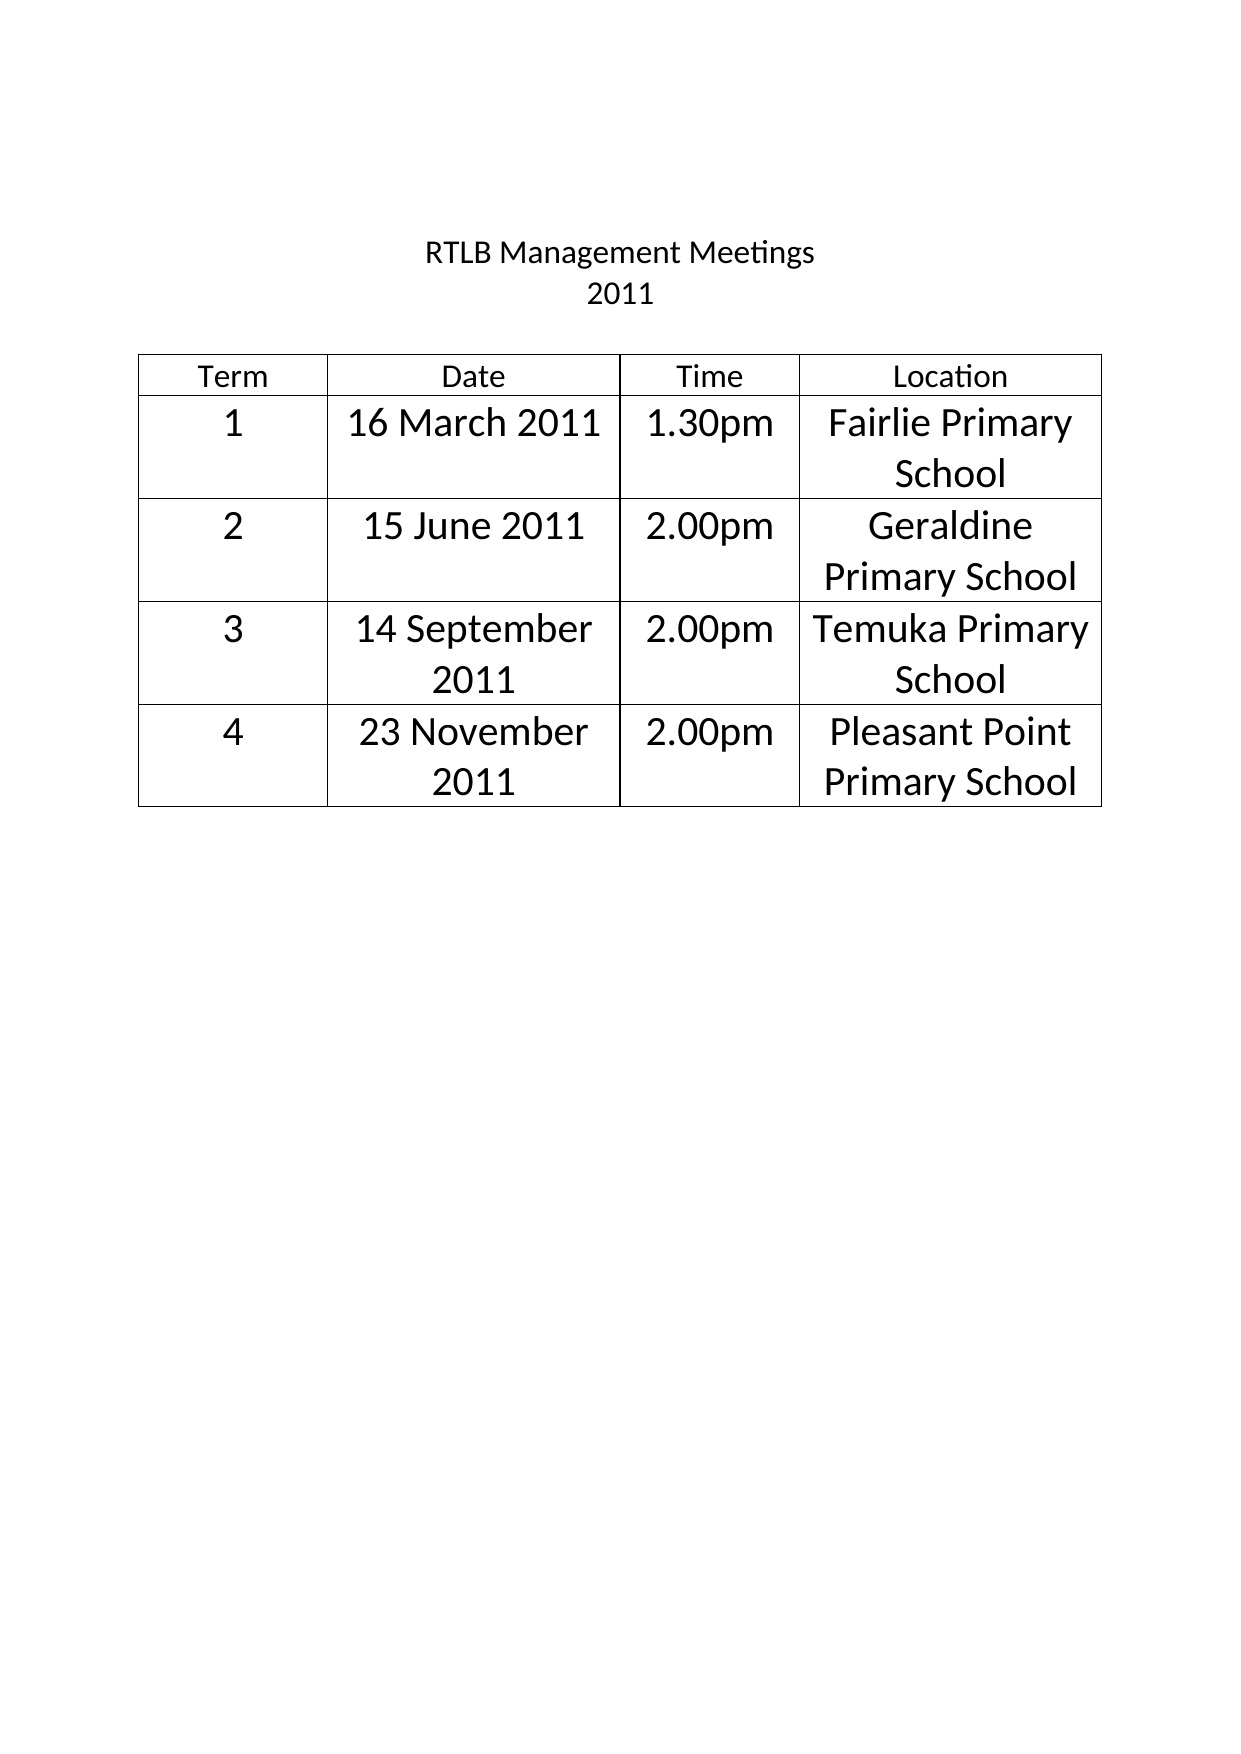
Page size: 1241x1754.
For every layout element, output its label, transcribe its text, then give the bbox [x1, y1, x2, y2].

table_header Date [328, 355, 619, 395]
table_cell 4 [139, 705, 327, 806]
table_header Location [800, 355, 1101, 395]
table_cell 2.00pm [621, 602, 799, 703]
table_cell 3 [139, 602, 327, 703]
table_cell Geraldine Primary School [800, 499, 1101, 601]
table_cell Pleasant Point Primary School [800, 705, 1101, 806]
table_cell 2.00pm [621, 705, 799, 806]
table_header Time [621, 355, 799, 395]
table_cell 2.00pm [621, 499, 799, 601]
table_cell 2 [139, 499, 327, 601]
table_cell 1.30pm [621, 396, 799, 498]
text RTLB Management Meetings [150, 231, 1090, 272]
table_cell Fairlie Primary School [800, 396, 1101, 498]
table_header Term [139, 355, 327, 395]
text 2011 [150, 272, 1090, 313]
table_cell Temuka Primary School [800, 602, 1101, 703]
table_cell 1 [139, 396, 327, 498]
table_cell 14 September 2011 [328, 602, 619, 703]
table_cell 23 November 2011 [328, 705, 619, 806]
table_cell 16 March 2011 [328, 396, 619, 498]
table_cell 15 June 2011 [328, 499, 619, 601]
